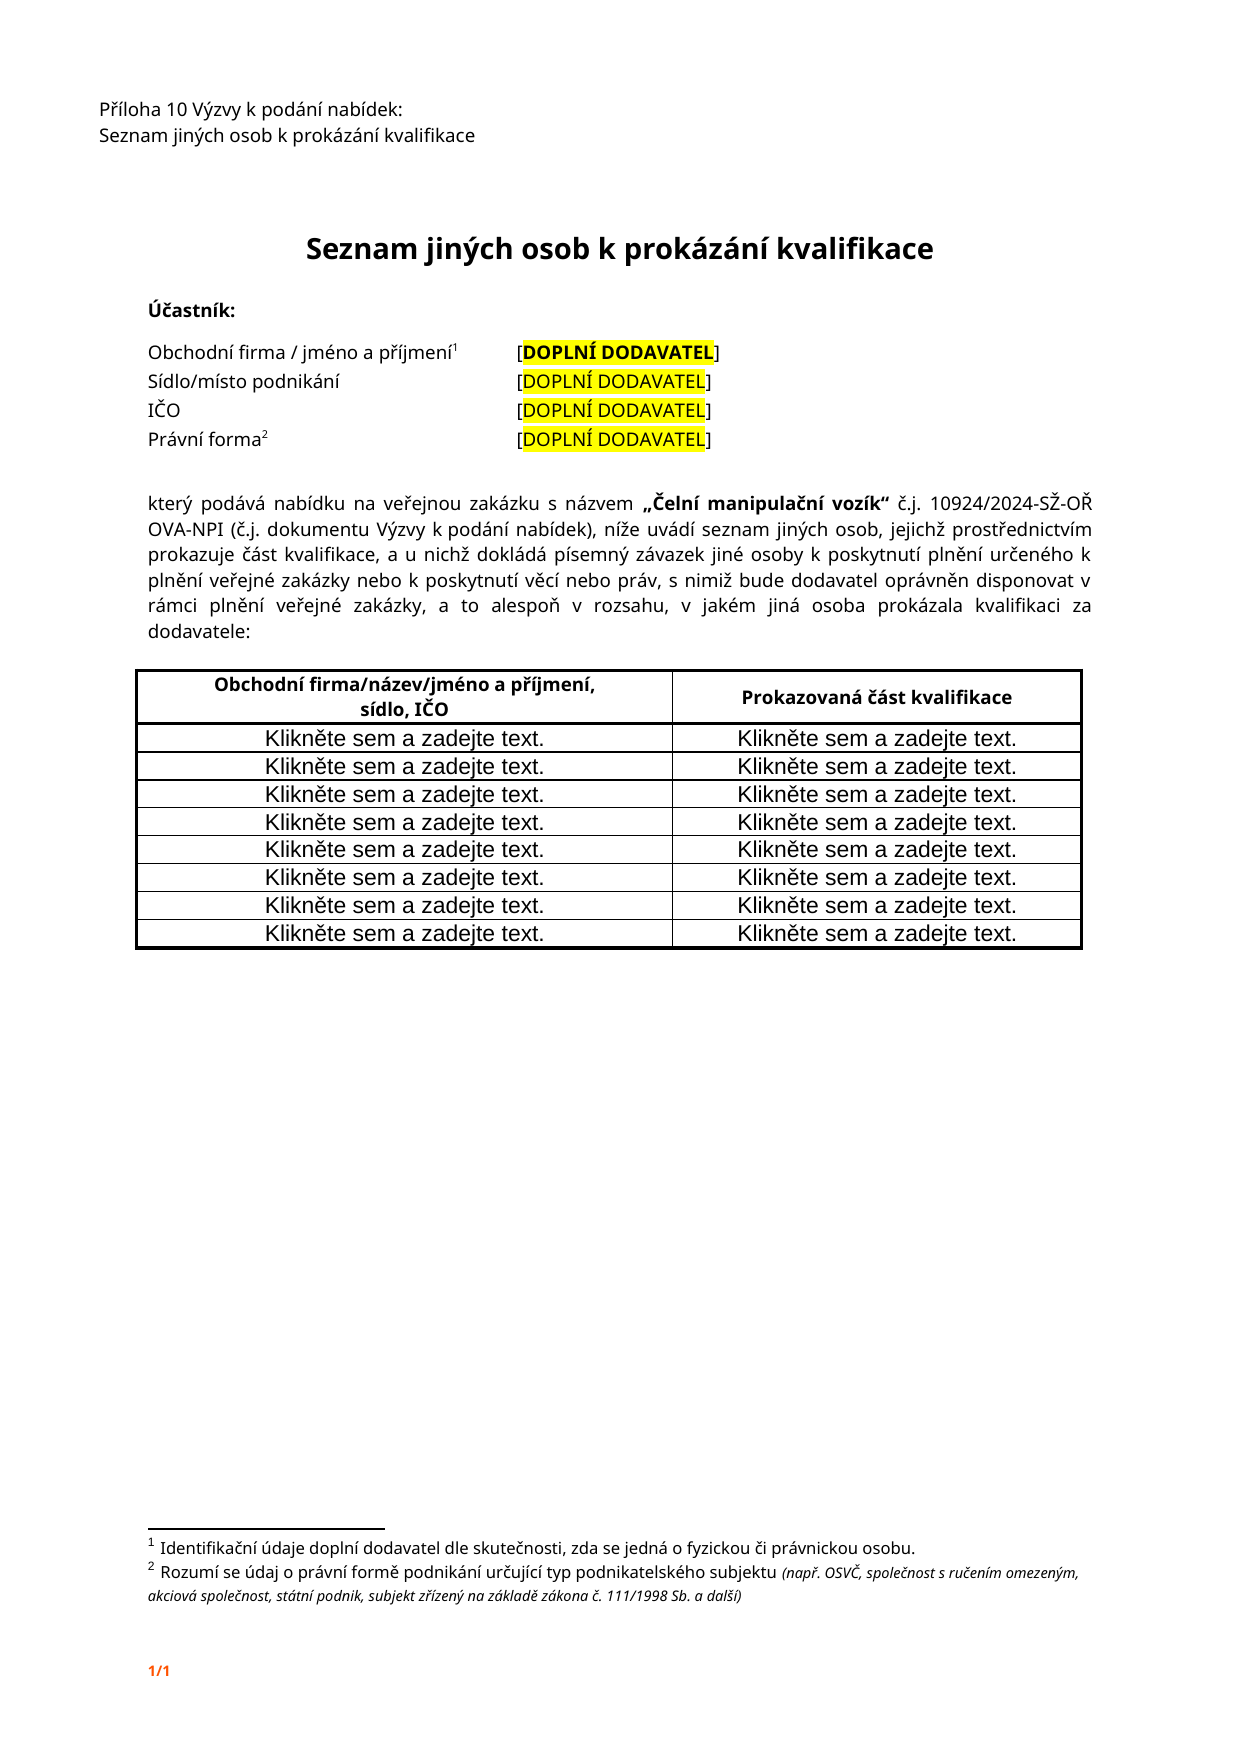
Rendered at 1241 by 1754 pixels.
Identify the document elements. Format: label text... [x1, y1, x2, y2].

text Právní forma [148, 423, 1093, 452]
text Obchodní firma / jméno a příjmení [148, 336, 1093, 365]
text IČO [148, 394, 1093, 423]
table_header Obchodní firma/název/jméno a příjmení, sídlo, IČO [138, 672, 672, 722]
table_header Prokazovaná část kvalifikace [673, 672, 1080, 722]
text který podává nabídku na veřejnou zakázku s názvem „Čelní manipulační vozík“ č.j. 10924/2024-SŽ-OŘ OVA-NPI (č.j. dokumentu Výzvy k podání nabídek), níže uvádí seznam jiných osob, jejichž prostřednictvím prokazuje část kvalifikace, a u nichž dokládá písemný závazek jiné osoby k poskytnutí plnění určeného k plnění veřejné zakázky nebo k poskytnutí věcí nebo práv, s nimiž bude dodavatel oprávněn disponovat v rámci plnění veřejné zakázky, a to alespoň v rozsahu, v jakém jiná osoba prokázala kvalifikaci za dodavatele: [148, 490, 1093, 643]
text Sídlo/místo podnikání [DOPLNÍ DODAVATEL] [148, 365, 1093, 394]
text Účastník: [148, 293, 1093, 324]
title Seznam jiných osob k prokázání kvalifikace [148, 228, 1093, 268]
